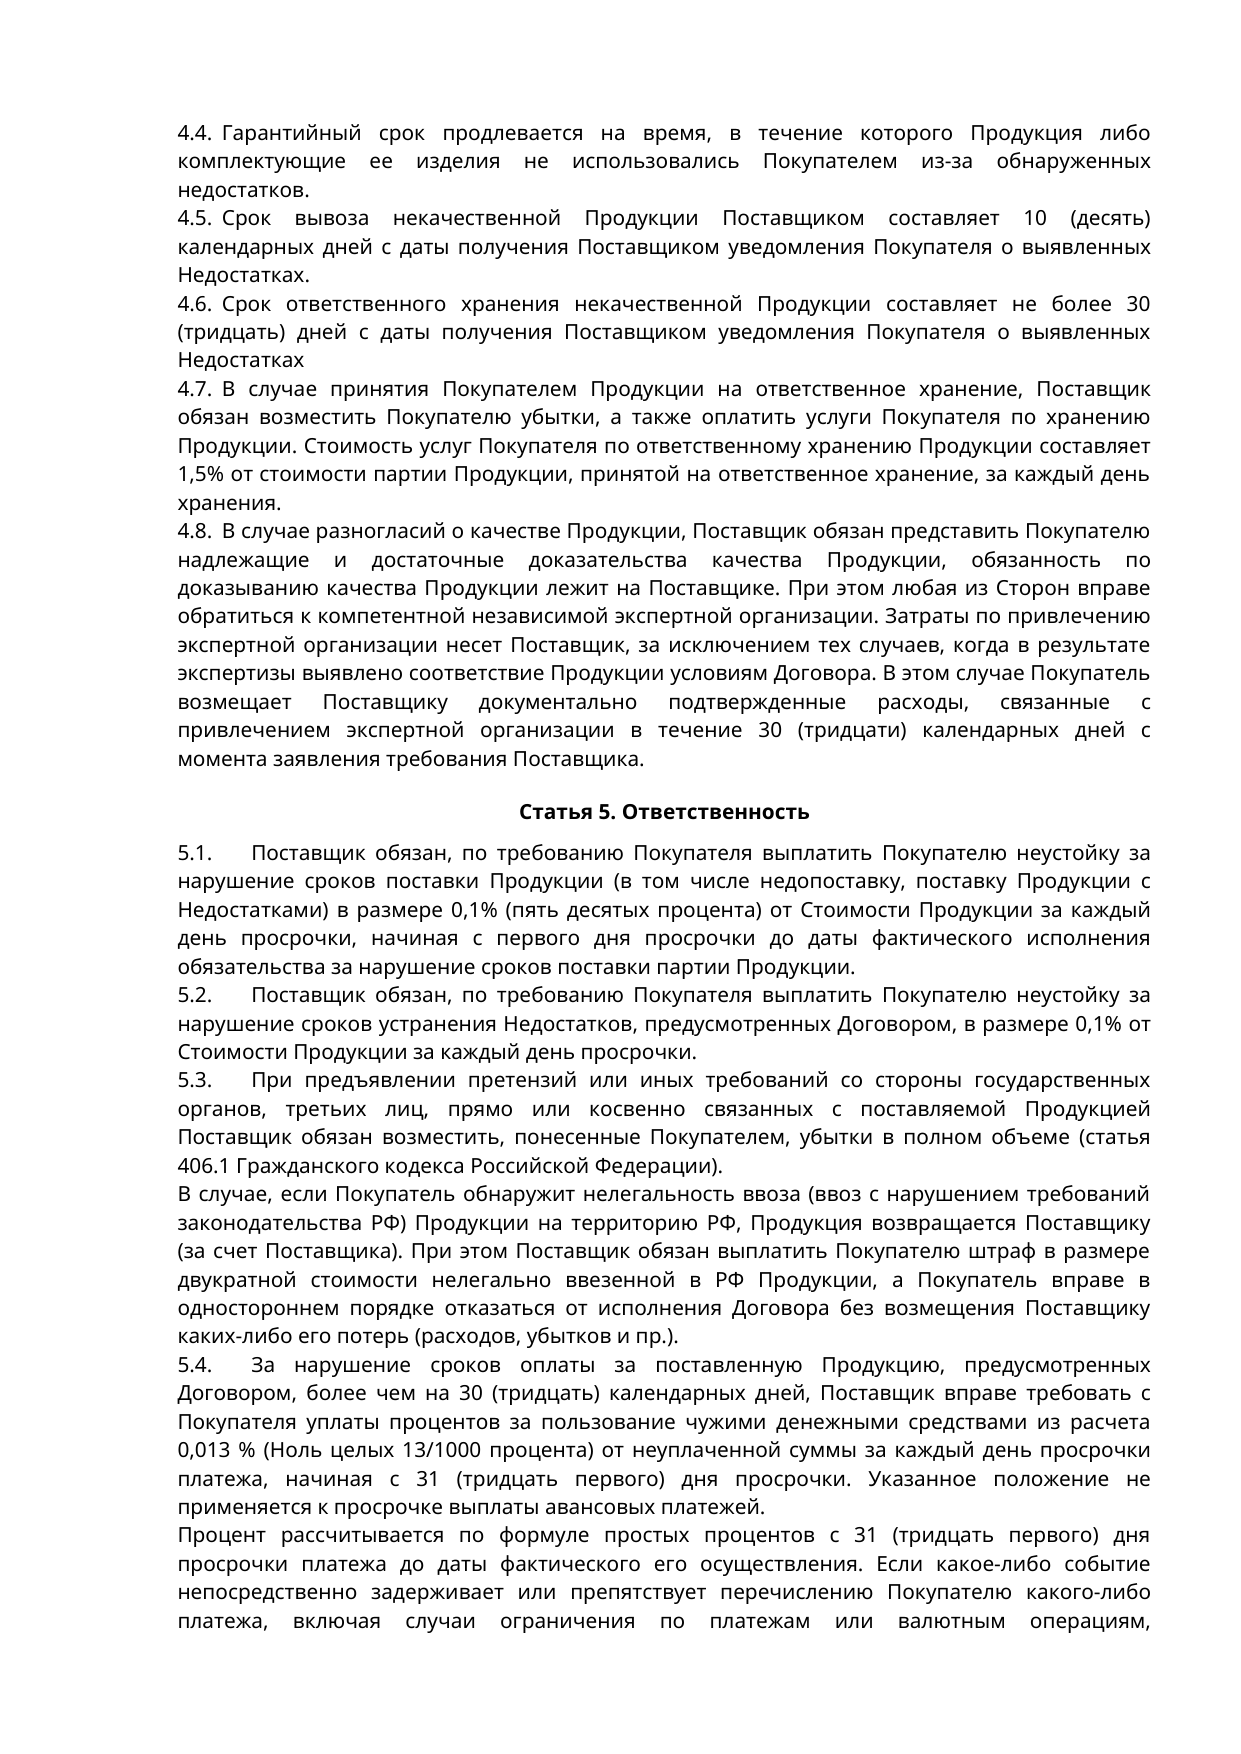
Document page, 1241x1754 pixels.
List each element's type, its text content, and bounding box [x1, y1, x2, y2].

list За нарушение сроков оплаты за поставленную Продукцию, предусмотренных Договором, более чем на 30 (тридцать) календарных дней, Поставщик вправе требовать с Покупателя уплаты процентов за пользование чужими денежными средствами из расчета 0,013 % (Ноль целых 13/1000 процента) от неуплаченной суммы за каждый день просрочки платежа, начиная с 31 (тридцать первого) дня просрочки. Указанное положение не применяется к просрочке выплаты авансовых платежей. [177, 1350, 1152, 1521]
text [177, 1521, 1152, 1634]
list Поставщик обязан, по требованию Покупателя выплатить Покупателю неустойку за нарушение сроков устранения Недостатков, предусмотренных Договором, в размере 0,1% от Стоимости Продукции за каждый день просрочки. [177, 980, 1152, 1066]
list Гарантийный срок продлевается на время, в течение которого Продукция либо комплектующие ее изделия не использовались Покупателем из-за обнаруженных недостатков. [177, 118, 1152, 203]
list Поставщик обязан, по требованию Покупателя выплатить Покупателю неустойку за нарушение сроков поставки Продукции (в том числе недопоставку, поставку Продукции с Недостатками) в размере 0,1% (пять десятых процента) от Стоимости Продукции за каждый день просрочки, начиная с первого дня просрочки до даты фактического исполнения обязательства за нарушение сроков поставки партии Продукции. [177, 838, 1152, 980]
text В случае, если Покупатель обнаружит нелегальность ввоза (ввоз с нарушением требований законодательства РФ) Продукции на территорию РФ, Продукция возвращается Поставщику (за счет Поставщика). При этом Поставщик обязан выплатить Покупателю штраф в размере двукратной стоимости нелегально ввезенной в РФ Продукции, а Покупатель вправе в одностороннем порядке отказаться от исполнения Договора без возмещения Поставщику каких-либо его потерь (расходов, убытков и пр.). [177, 1179, 1152, 1350]
list При предъявлении претензий или иных требований со стороны государственных органов, третьих лиц, прямо или косвенно связанных с поставляемой Продукцией Поставщик обязан возместить, понесенные Покупателем, убытки в полном объеме (статья 406.1 Гражданского кодекса Российской Федерации). [177, 1066, 1152, 1179]
list Срок ответственного хранения некачественной Продукции составляет не более 30 (тридцать) дней с даты получения Поставщиком уведомления Покупателя о выявленных Недостатках [177, 289, 1152, 374]
text Статья 5. Ответственность [177, 797, 1152, 826]
list В случае разногласий о качестве Продукции, Поставщик обязан представить Покупателю надлежащие и достаточные доказательства качества Продукции, обязанность по доказыванию качества Продукции лежит на Поставщике. При этом любая из Сторон вправе обратиться к компетентной независимой экспертной организации. Затраты по привлечению экспертной организации несет Поставщик, за исключением тех случаев, когда в результате экспертизы выявлено соответствие Продукции условиям Договора. В этом случае Покупатель возмещает Поставщику документально подтвержденные расходы, связанные с привлечением экспертной организации в течение 30 (тридцати) календарных дней с момента заявления требования Поставщика. [177, 516, 1152, 772]
list Срок вывоза некачественной Продукции Поставщиком составляет 10 (десять) календарных дней с даты получения Поставщиком уведомления Покупателя о выявленных Недостатках. [177, 203, 1152, 289]
list В случае принятия Покупателем Продукции на ответственное хранение, Поставщик обязан возместить Покупателю убытки, а также оплатить услуги Покупателя по хранению Продукции. Стоимость услуг Покупателя по ответственному хранению Продукции составляет 1,5% от стоимости партии Продукции, принятой на ответственное хранение, за каждый день хранения. [177, 374, 1152, 516]
